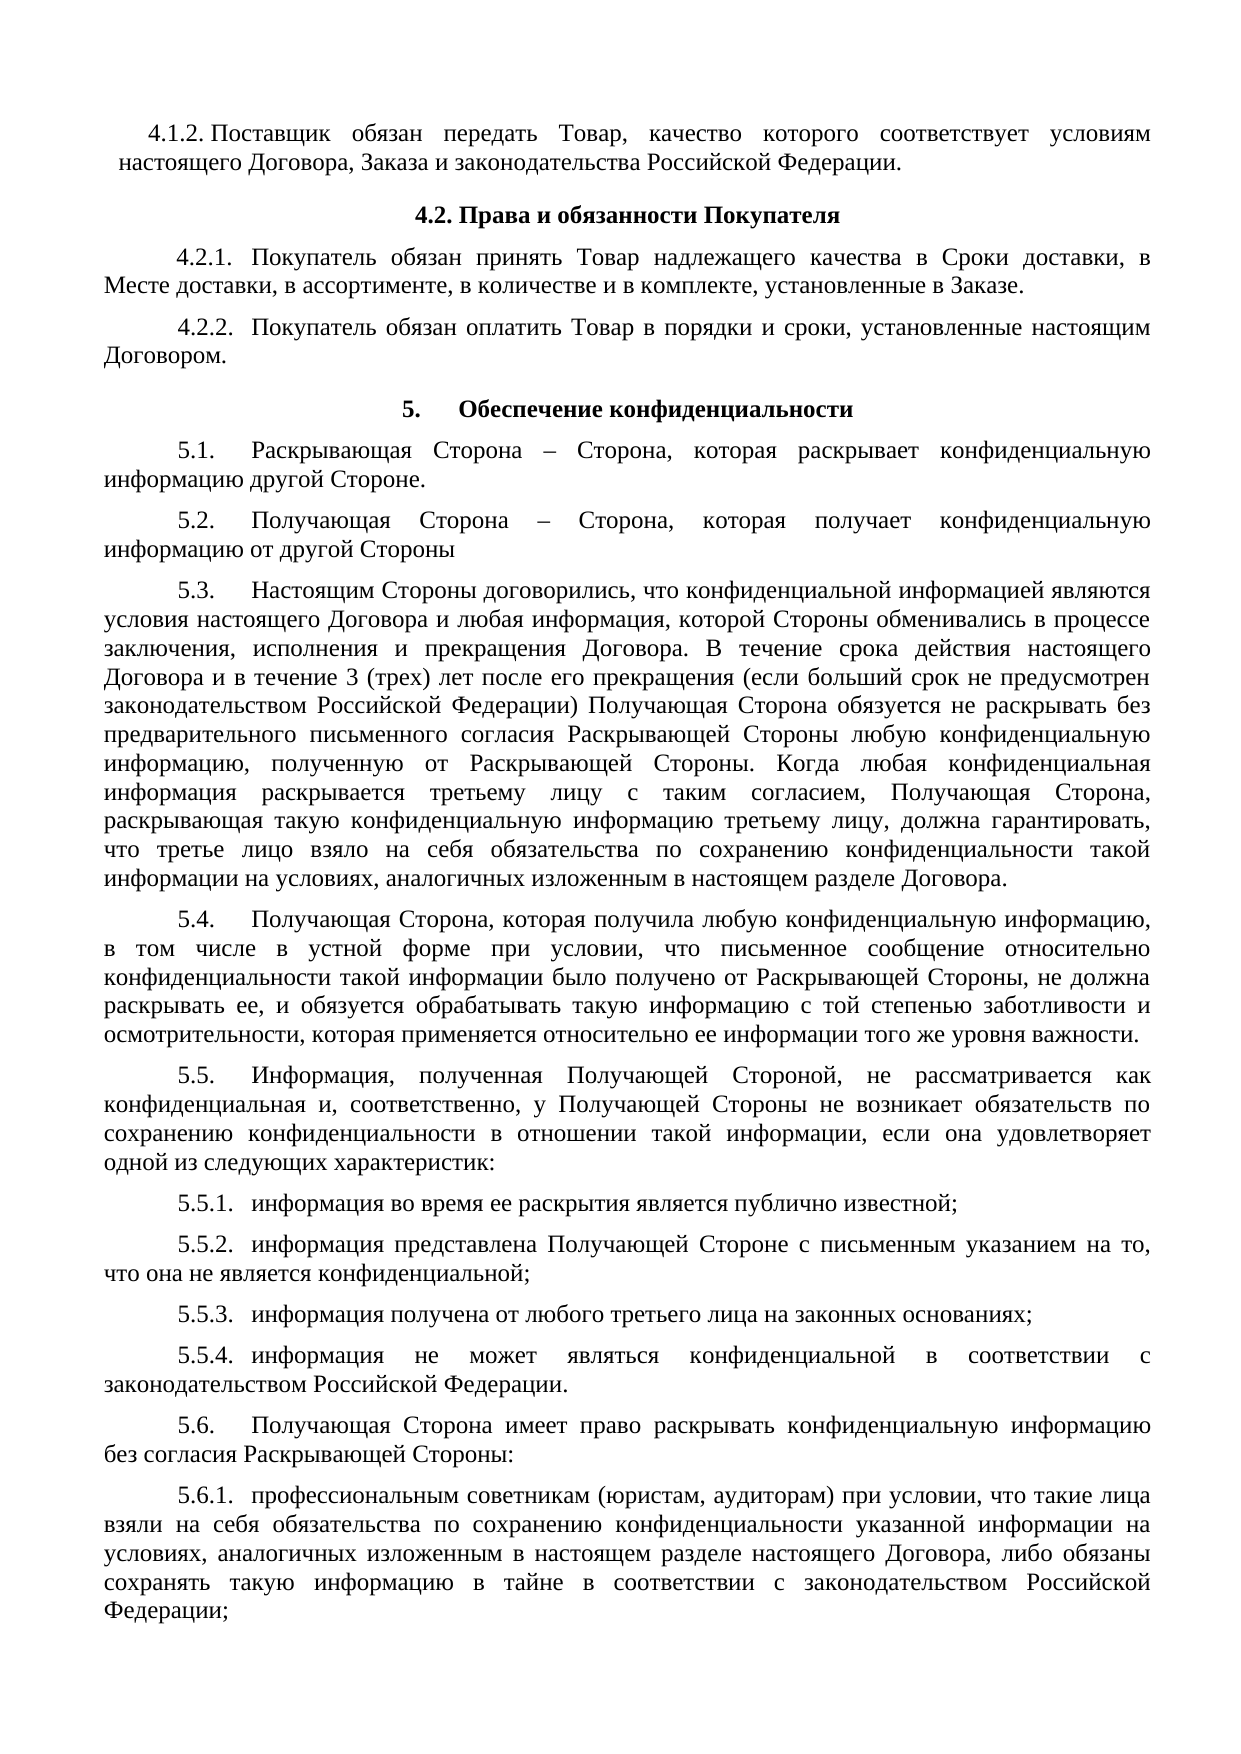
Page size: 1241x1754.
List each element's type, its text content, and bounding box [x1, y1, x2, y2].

list Получающая Сторона имеет право раскрывать конфиденциальную информацию без согласия Раскрывающей Стороны: [103, 1411, 1152, 1468]
list информация во время ее раскрытия является публично известной; [103, 1188, 1152, 1217]
list информация представлена Получающей Стороне с письменным указанием на то, что она не является конфиденциальной; [103, 1229, 1152, 1287]
list Покупатель обязан оплатить Товар в порядки и сроки, установленные настоящим Договором. [103, 312, 1152, 369]
list профессиональным советникам (юристам, аудиторам) при условии, что такие лица взяли на себя обязательства по сохранению конфиденциальности указанной информации на условиях, аналогичных изложенным в настоящем разделе настоящего Договора, либо обязаны сохранять такую информацию в тайне в соответствии с законодательством Российской Федерации; [103, 1481, 1152, 1624]
list Поставщик обязан передать Товар, качество которого соответствует условиям настоящего Договора, Заказа и законодательства Российской Федерации. [118, 118, 1152, 176]
list информация не может являться конфиденциальной в соответствии с законодательством Российской Федерации. [103, 1341, 1152, 1398]
text 4.2. Права и обязанности Покупателя [103, 201, 1152, 229]
list Информация, полученная Получающей Стороной, не рассматривается как конфиденциальная и, соответственно, у Получающей Стороны не возникает обязательств по сохранению конфиденциальности в отношении такой информации, если она удовлетворяет одной из следующих характеристик: [103, 1061, 1152, 1176]
list Получающая Сторона – Сторона, которая получает конфиденциальную информацию от другой Стороны [103, 506, 1152, 563]
list Получающая Сторона, которая получила любую конфиденциальную информацию, в том числе в устной форме при условии, что письменное сообщение относительно конфиденциальности такой информации было получено от Раскрывающей Стороны, не должна раскрывать ее, и обязуется обрабатывать такую информацию с той степенью заботливости и осмотрительности, которая применяется относительно ее информации того же уровня важности. [103, 904, 1152, 1048]
list Раскрывающая Сторона – Сторона, которая раскрывает конфиденциальную информацию другой Стороне. [103, 436, 1152, 493]
list Обеспечение конфиденциальности [103, 394, 1152, 423]
list Настоящим Стороны договорились, что конфиденциальной информацией являются условия настоящего Договора и любая информация, которой Стороны обменивались в процессе заключения, исполнения и прекращения Договора. В течение срока действия настоящего Договора и в течение 3 (трех) лет после его прекращения (если больший срок не предусмотрен законодательством Российской Федерации) Получающая Сторона обязуется не раскрывать без предварительного письменного согласия Раскрывающей Стороны любую конфиденциальную информацию, полученную от Раскрывающей Стороны. Когда любая конфиденциальная информация раскрывается третьему лицу с таким согласием, Получающая Сторона, раскрывающая такую конфиденциальную информацию третьему лицу, должна гарантировать, что третье лицо взяло на себя обязательства по сохранению конфиденциальности такой информации на условиях, аналогичных изложенным в настоящем разделе Договора. [103, 576, 1152, 892]
list информация получена от любого третьего лица на законных основаниях; [103, 1299, 1152, 1328]
list Покупатель обязан принять Товар надлежащего качества в Сроки доставки, в Месте доставки, в ассортименте, в количестве и в комплекте, установленные в Заказе. [103, 242, 1152, 299]
